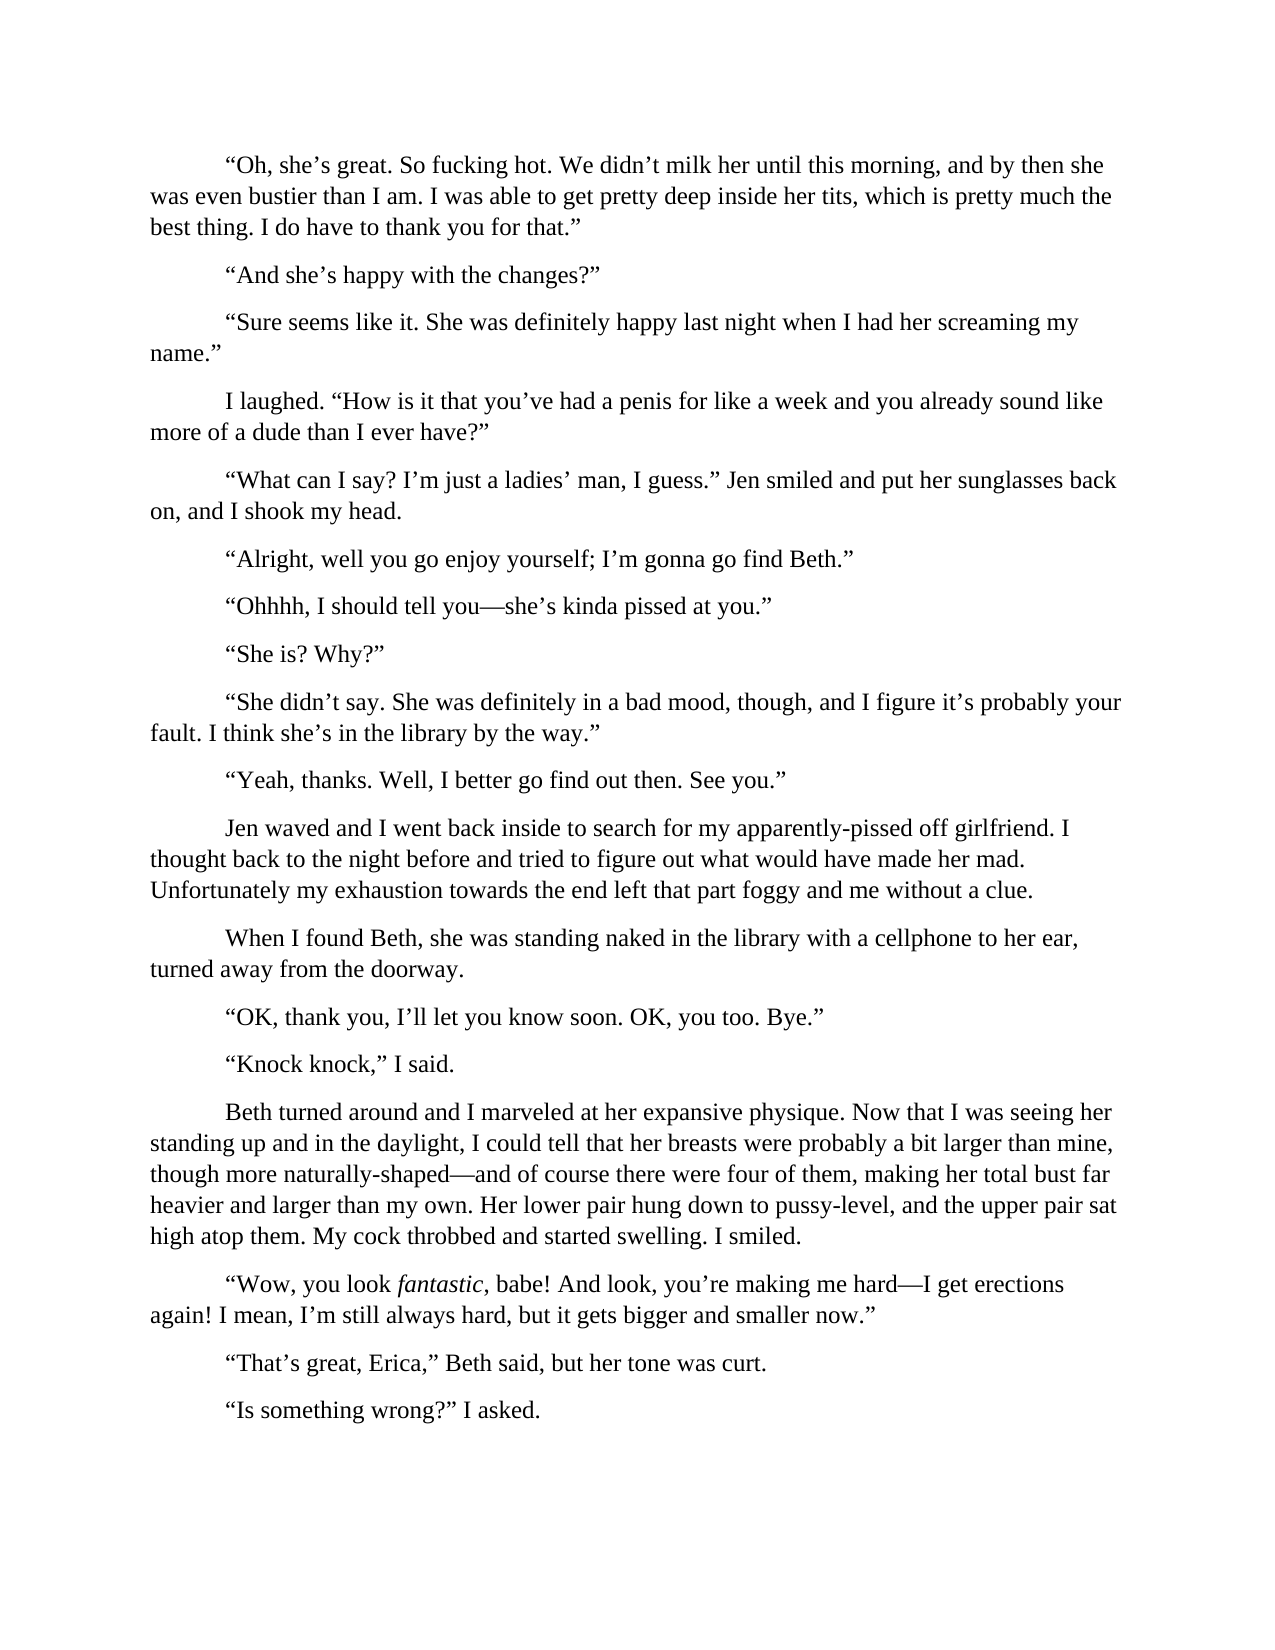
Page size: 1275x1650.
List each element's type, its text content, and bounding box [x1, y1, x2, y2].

text When I found Beth, she was standing naked in the library with a cellphone to her ear, turned away from the doorway. [150, 923, 1125, 983]
text “OK, thank you, I’ll let you know soon. OK, you too. Bye.” [150, 1002, 1125, 1031]
text “What can I say? I’m just a ladies’ man, I guess.” Jen smiled and put her sunglasses back on, and I shook my head. [150, 465, 1125, 525]
text “Oh, she’s great. So fucking hot. We didn’t milk her until this morning, and by then she was even bustier than I am. I was able to get pretty deep inside her tits, which is pretty much the best thing. I do have to thank you for that.” [150, 150, 1125, 241]
text “She didn’t say. She was definitely in a bad mood, though, and I figure it’s probably your fault. I think she’s in the library by the way.” [150, 687, 1125, 747]
text I laughed. “How is it that you’ve had a penis for like a week and you already sound like more of a dude than I ever have?” [150, 386, 1125, 446]
text “Alright, well you go enjoy yourself; I’m gonna go find Beth.” [150, 544, 1125, 572]
text “Yeah, thanks. Well, I better go find out then. See you.” [150, 766, 1125, 794]
text “And she’s happy with the changes?” [150, 260, 1125, 288]
text Beth turned around and I marveled at her expansive physique. Now that I was seeing her standing up and in the daylight, I could tell that her breasts were probably a bit larger than mine, though more naturally-shaped—and of course there were four of them, making her total bust far heavier and larger than my own. Her lower pair hung down to pussy-level, and the upper pair sat high atop them. My cock throbbed and started swelling. I smiled. [150, 1097, 1125, 1250]
text “Is something wrong?” I asked. [150, 1396, 1125, 1424]
text “That’s great, Erica,” Beth said, but her tone was curt. [150, 1348, 1125, 1377]
text “Sure seems like it. She was definitely happy last night when I had her screaming my name.” [150, 307, 1125, 367]
text Jen waved and I went back inside to search for my apparently-pissed off girlfriend. I thought back to the night before and tried to figure out what would have made her mad. Unfortunately my exhaustion towards the end left that part foggy and me without a clue. [150, 813, 1125, 904]
text “She is? Why?” [150, 639, 1125, 668]
text “Ohhhh, I should tell you—she’s kinda pissed at you.” [150, 591, 1125, 620]
text “Knock knock,” I said. [150, 1049, 1125, 1078]
text “Wow, you look fantastic, babe! And look, you’re making me hard—I get erections again! I mean, I’m still always hard, but it gets bigger and smaller now.” [150, 1269, 1125, 1329]
